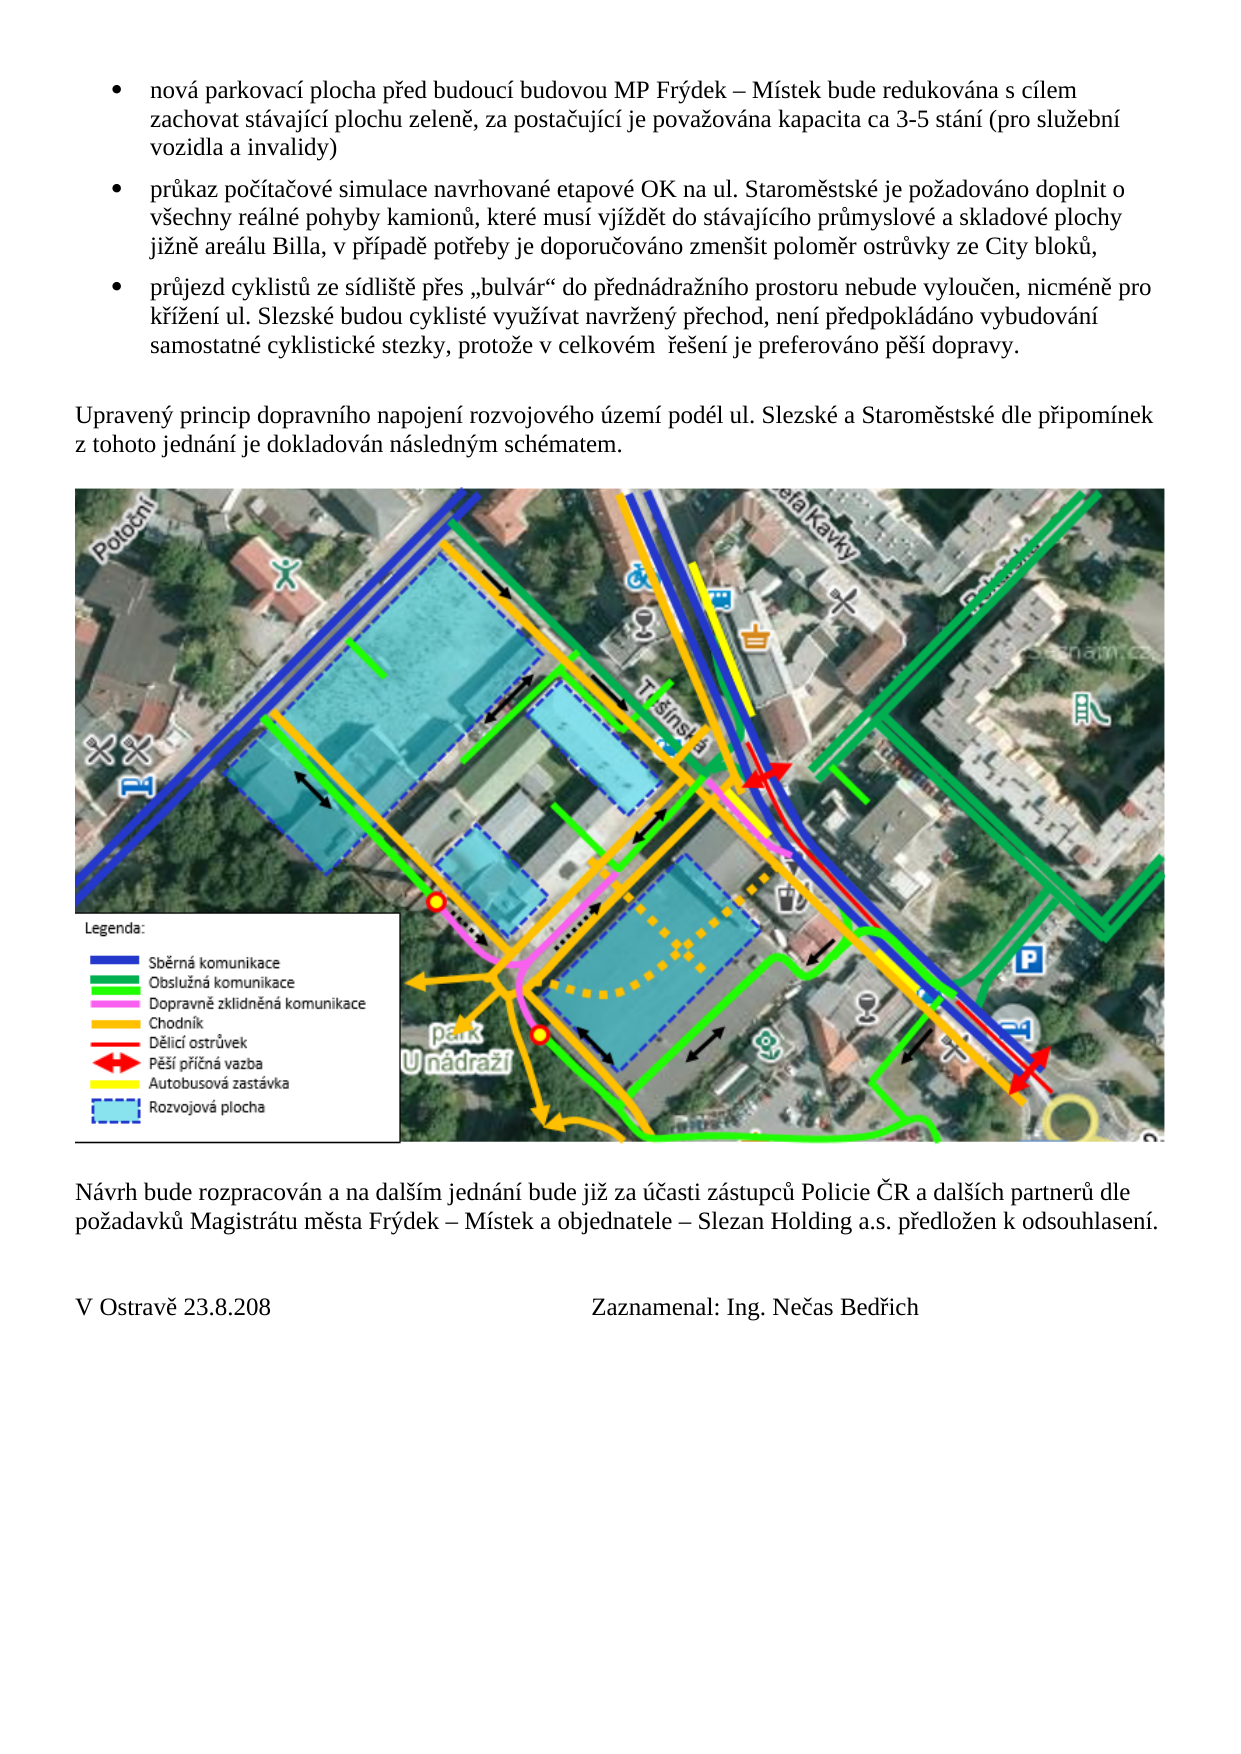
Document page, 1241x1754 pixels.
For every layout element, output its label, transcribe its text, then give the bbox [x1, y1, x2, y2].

list nová parkovací plocha před budoucí budovou MP Frýdek – Místek bude redukována s cílem zachovat stávající plochu zeleně, za postačující je považována kapacita ca 3-5 stání (pro služební vozidla a invalidy) [112, 75, 1165, 161]
picture [75, 486, 1166, 1149]
list průjezd cyklistů ze sídliště přes „bulvár“ do přednádražního prostoru nebude vyloučen, nicméně pro křížení ul. Slezské budou cyklisté využívat navržený přechod, není předpokládáno vybudování samostatné cyklistické stezky, protože v celkovém řešení je preferováno pěší dopravy. [112, 272, 1165, 359]
list průkaz počítačové simulace navrhované etapové OK na ul. Staroměstské je požadováno doplnit o všechny reálné pohyby kamionů, které musí vjíždět do stávajícího průmyslové a skladové plochy jižně areálu Billa, v případě potřeby je doporučováno zmenšit poloměr ostrůvky ze City bloků, [112, 174, 1165, 260]
text Návrh bude rozpracován a na dalším jednání bude již za účasti zástupců Policie ČR a dalších partnerů dle požadavků Magistrátu města Frýdek – Místek a objednatele – Slezan Holding a.s. předložen k odsouhlasení. [75, 1177, 1165, 1235]
text V Ostravě 23.8.208 Zaznamenal: Ing. Nečas Bedřich [75, 1292, 1165, 1321]
text Upravený princip dopravního napojení rozvojového území podél ul. Slezské a Staroměstské dle připomínek z tohoto jednání je dokladován následným schématem. [75, 400, 1165, 457]
